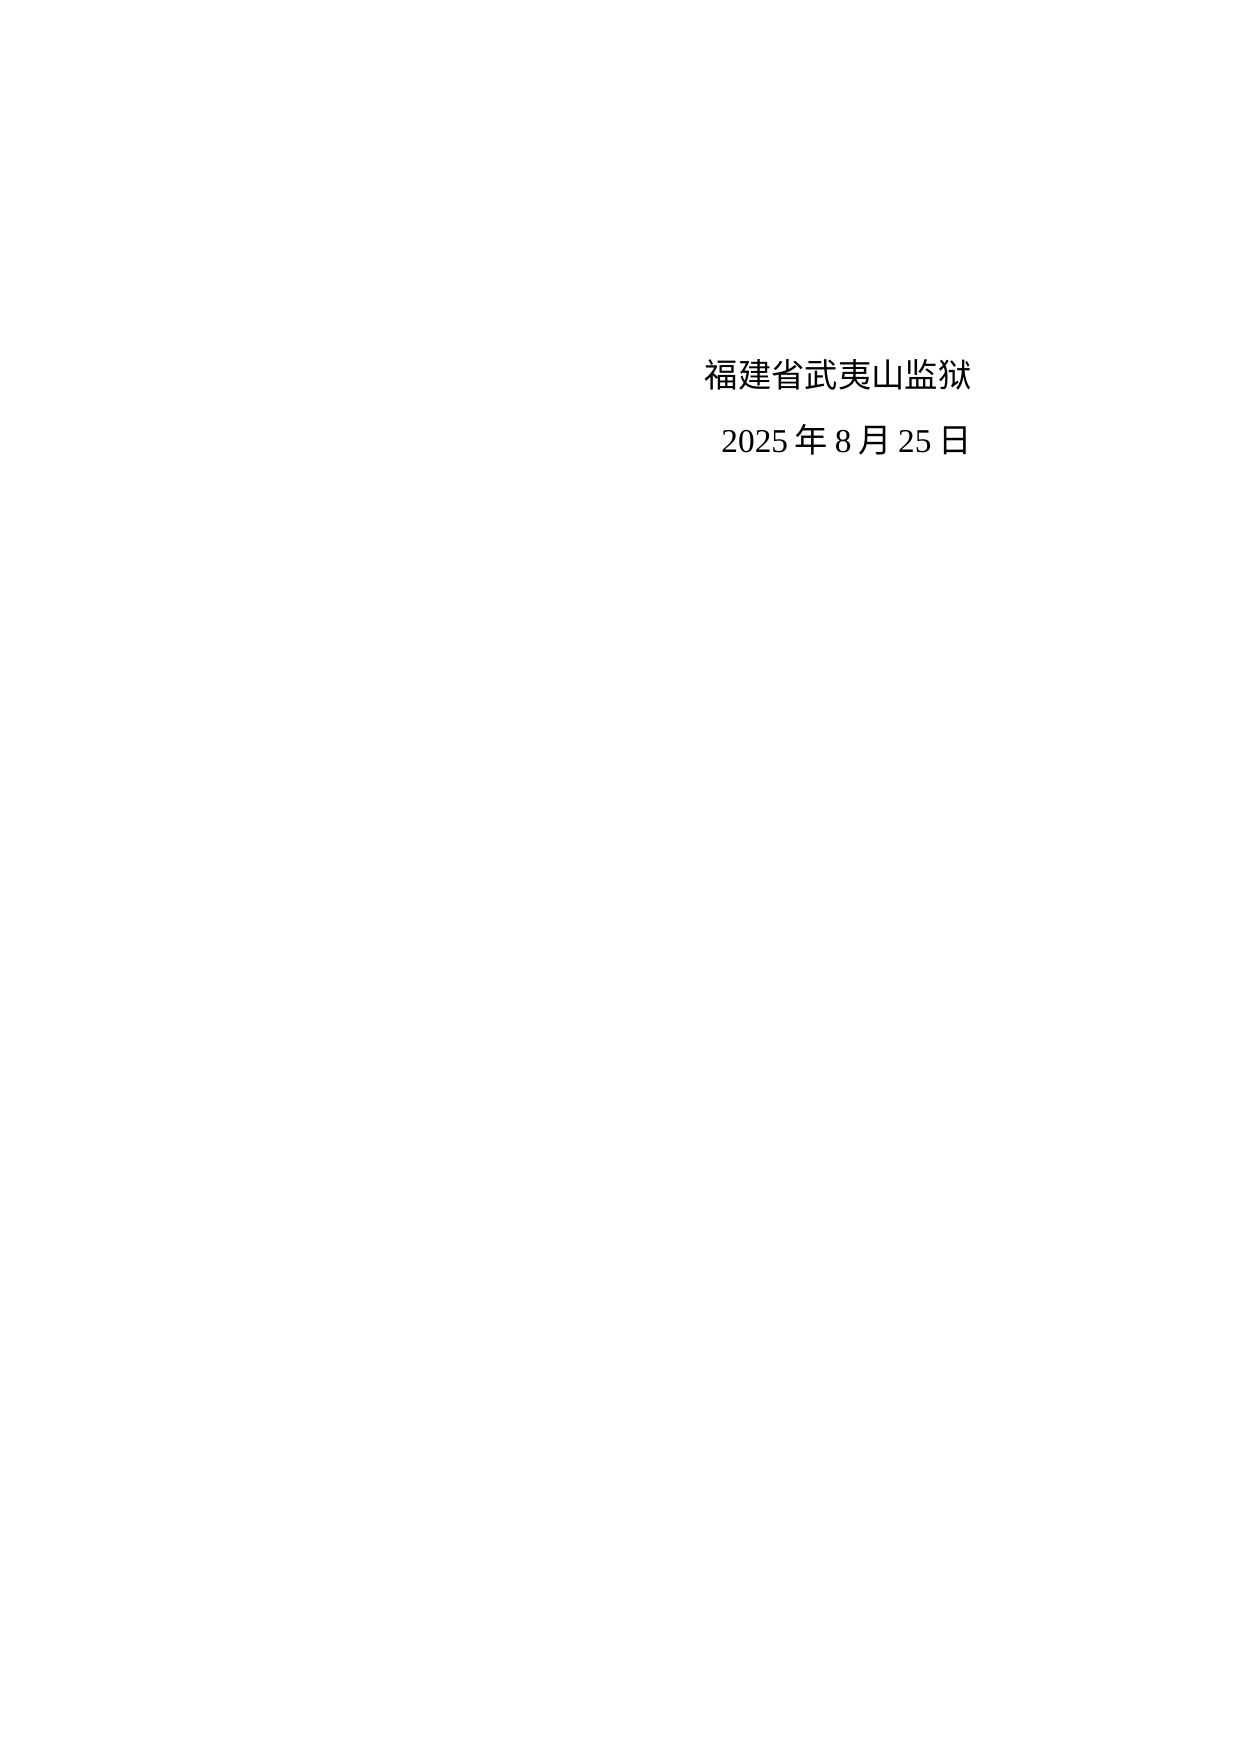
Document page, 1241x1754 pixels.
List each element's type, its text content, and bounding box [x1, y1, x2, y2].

text 2025年8月25日 [165, 406, 971, 471]
text 福建省武夷山监狱 [165, 341, 971, 406]
